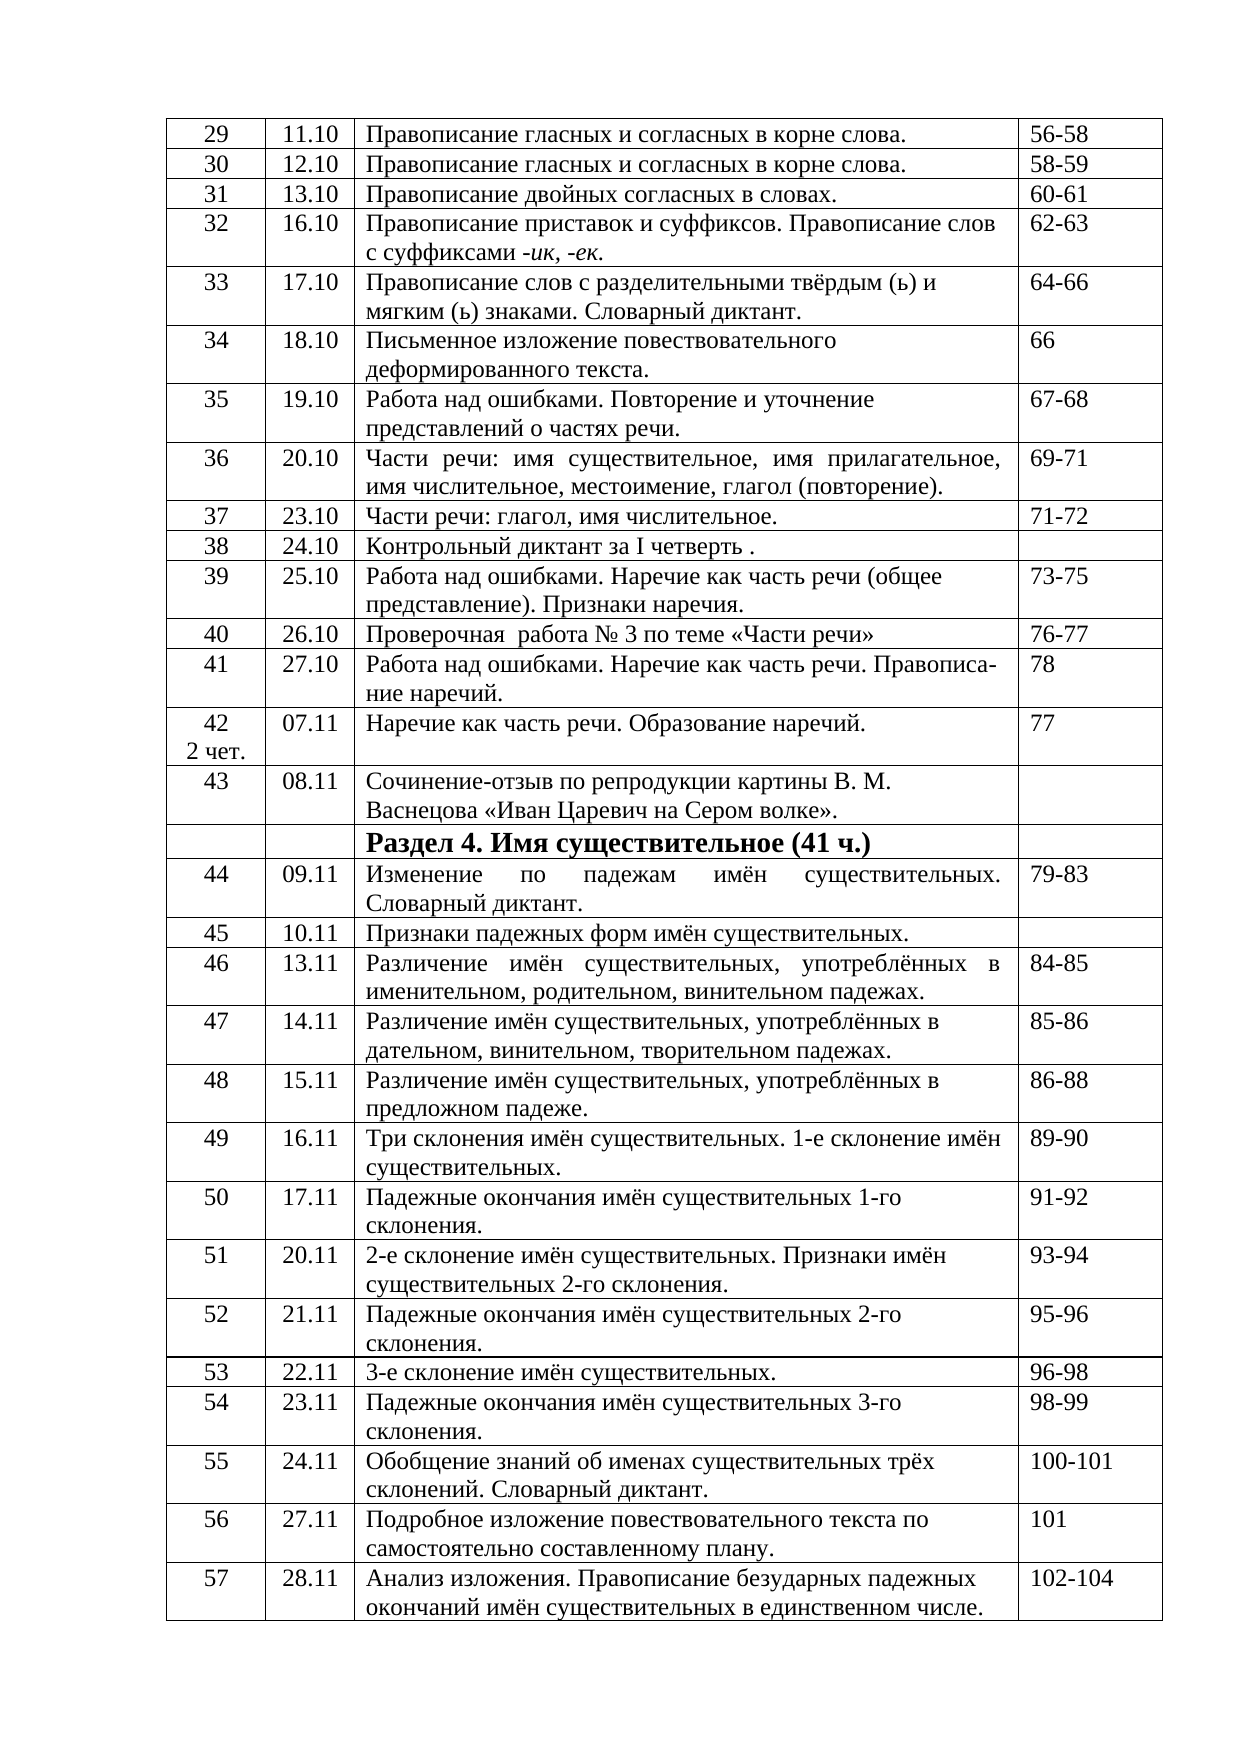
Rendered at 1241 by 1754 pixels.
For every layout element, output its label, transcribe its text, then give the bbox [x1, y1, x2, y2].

table_cell 79-83 [1019, 859, 1162, 917]
table_cell Анализ изложения. Правописание безударных падежных окончаний имён существительных в единственном числе. [355, 1563, 1018, 1620]
table_cell 64-66 [1019, 267, 1162, 324]
table_cell 32 [167, 209, 265, 266]
table_cell Наречие как часть речи. Образование наречий. [355, 708, 1018, 765]
table_cell 22.11 [266, 1358, 354, 1386]
table_cell 31 [167, 179, 265, 207]
table_cell 44 [167, 859, 265, 917]
table_cell 2-е склонение имён существительных. Признаки имён существительных 2-го склонения. [355, 1240, 1018, 1298]
table_cell 51 [167, 1240, 265, 1298]
table_cell 78 [1019, 649, 1162, 707]
table_cell 100-101 [1019, 1446, 1162, 1503]
table_cell 39 [167, 561, 265, 618]
table_cell 11.10 [266, 119, 354, 148]
table_cell Правописание двойных согласных в словах. [355, 179, 1018, 207]
table_cell 66 [1019, 326, 1162, 383]
table_cell 53 [167, 1358, 265, 1386]
table_cell 19.10 [266, 384, 354, 442]
table_cell 27.10 [266, 649, 354, 707]
table_cell 17.11 [266, 1182, 354, 1239]
table_cell 56-58 [1019, 119, 1162, 148]
table_cell 84-85 [1019, 948, 1162, 1005]
table_cell 24.11 [266, 1446, 354, 1503]
table_cell 102-104 [1019, 1563, 1162, 1620]
table_cell 24.10 [266, 531, 354, 560]
table_cell 12.10 [266, 149, 354, 178]
table_cell Проверочная работа № 3 по теме «Части речи» [355, 619, 1018, 648]
table_cell 10.11 [266, 918, 354, 947]
table_cell 08.11 [266, 766, 354, 824]
table_cell 69-71 [1019, 443, 1162, 500]
table_cell Падежные окончания имён существительных 1-го склонения. [355, 1182, 1018, 1239]
table_cell 57 [167, 1563, 265, 1620]
table_cell 20.10 [266, 443, 354, 500]
table_cell Различение имён существительных, употреблённых в дательном, винительном, творительном падежах. [355, 1006, 1018, 1064]
table_cell Изменение по падежам имён существительных. Словарный диктант. [355, 859, 1018, 917]
table_cell 76-77 [1019, 619, 1162, 648]
table_cell 73-75 [1019, 561, 1162, 618]
table_cell Правописание гласных и согласных в корне слова. [355, 119, 1018, 148]
table_cell Обобщение знаний об именах существительных трёх склонений. Словарный диктант. [355, 1446, 1018, 1503]
table_cell Сочинение-отзыв по репродукции картины В. М. Васнецова «Иван Царевич на Сером волке». [355, 766, 1018, 824]
table_cell 35 [167, 384, 265, 442]
table_cell [266, 825, 354, 858]
table_cell 27.11 [266, 1504, 354, 1562]
table_cell 89-90 [1019, 1123, 1162, 1181]
table_cell 28.11 [266, 1563, 354, 1620]
table_cell 40 [167, 619, 265, 648]
table_cell 3-е склонение имён существительных. [355, 1358, 1018, 1386]
table_cell 21.11 [266, 1299, 354, 1356]
table_cell Различение имён существительных, употреблённых в именительном, родительном, винительном падежах. [355, 948, 1018, 1005]
table_cell 55 [167, 1446, 265, 1503]
table_cell 101 [1019, 1504, 1162, 1562]
table_cell Три склонения имён существительных. 1-е склонение имён существительных. [355, 1123, 1018, 1181]
table_cell Признаки падежных форм имён существительных. [355, 918, 1018, 947]
table_cell Подробное изложение повествовательного текста по самостоятельно составленному плану. [355, 1504, 1018, 1562]
table_cell 54 [167, 1387, 265, 1445]
table_cell Падежные окончания имён существительных 2-го склонения. [355, 1299, 1018, 1356]
table_cell 25.10 [266, 561, 354, 618]
table_cell Падежные окончания имён существительных 3-го склонения. [355, 1387, 1018, 1445]
table_cell [1019, 918, 1162, 947]
table_cell [1019, 766, 1162, 824]
table_cell 47 [167, 1006, 265, 1064]
table_cell 60-61 [1019, 179, 1162, 207]
table_cell 17.10 [266, 267, 354, 324]
table_cell Правописание слов с разделительными твёрдым (ь) и мягким (ь) знаками. Словарный диктант. [355, 267, 1018, 324]
table_cell 18.10 [266, 326, 354, 383]
table_cell 33 [167, 267, 265, 324]
table_cell 34 [167, 326, 265, 383]
table_cell 98-99 [1019, 1387, 1162, 1445]
table_cell 14.11 [266, 1006, 354, 1064]
table_cell 49 [167, 1123, 265, 1181]
table_cell 93-94 [1019, 1240, 1162, 1298]
table_cell 56 [167, 1504, 265, 1562]
table_cell 48 [167, 1065, 265, 1122]
table_cell 62-63 [1019, 209, 1162, 266]
table_cell 58-59 [1019, 149, 1162, 178]
table_cell 38 [167, 531, 265, 560]
table_cell 16.10 [266, 209, 354, 266]
table_cell 23.11 [266, 1387, 354, 1445]
table_cell [1019, 531, 1162, 560]
table_cell 86-88 [1019, 1065, 1162, 1122]
table_cell Правописание приставок и суффиксов. Правописание слов с суффиксами -ик, -ек. [355, 209, 1018, 266]
table_cell [1019, 825, 1162, 858]
table_cell Контрольный диктант за I четверть . [355, 531, 1018, 560]
table_cell Письменное изложение повествовательного деформированного текста. [355, 326, 1018, 383]
table_cell 77 [1019, 708, 1162, 765]
table_cell Различение имён существительных, употреблённых в предложном падеже. [355, 1065, 1018, 1122]
table_cell 43 [167, 766, 265, 824]
table_cell 52 [167, 1299, 265, 1356]
table_cell 30 [167, 149, 265, 178]
table_cell Части речи: имя существительное, имя прилагательное, имя числительное, местоимение, глагол (повторение). [355, 443, 1018, 500]
table_cell 13.10 [266, 179, 354, 207]
table_cell Работа над ошибками. Наречие как часть речи. Правописание наречий. [355, 649, 1018, 707]
table_cell 95-96 [1019, 1299, 1162, 1356]
table_cell 29 [167, 119, 265, 148]
table_cell 67-68 [1019, 384, 1162, 442]
table_cell 45 [167, 918, 265, 947]
table_cell Раздел 4. Имя существительное (41 ч.) [355, 825, 1018, 858]
table_cell 46 [167, 948, 265, 1005]
table_cell 42 2 чет. [167, 708, 265, 765]
table_cell 15.11 [266, 1065, 354, 1122]
table_cell 36 [167, 443, 265, 500]
table_cell 13.11 [266, 948, 354, 1005]
table_cell 91-92 [1019, 1182, 1162, 1239]
table_cell 96-98 [1019, 1358, 1162, 1386]
table_cell 09.11 [266, 859, 354, 917]
table_cell 07.11 [266, 708, 354, 765]
table_cell [167, 825, 265, 858]
table_cell Работа над ошибками. Повторение и уточнение представлений о частях речи. [355, 384, 1018, 442]
table_cell 71-72 [1019, 501, 1162, 530]
table_cell Части речи: глагол, имя числительное. [355, 501, 1018, 530]
table_cell 20.11 [266, 1240, 354, 1298]
table_cell 41 [167, 649, 265, 707]
table_cell 85-86 [1019, 1006, 1162, 1064]
table_cell 23.10 [266, 501, 354, 530]
table_cell Работа над ошибками. Наречие как часть речи (общее представление). Признаки наречия. [355, 561, 1018, 618]
table_cell 37 [167, 501, 265, 530]
table_cell 26.10 [266, 619, 354, 648]
table_cell 50 [167, 1182, 265, 1239]
table_cell Правописание гласных и согласных в корне слова. [355, 149, 1018, 178]
table_cell 16.11 [266, 1123, 354, 1181]
